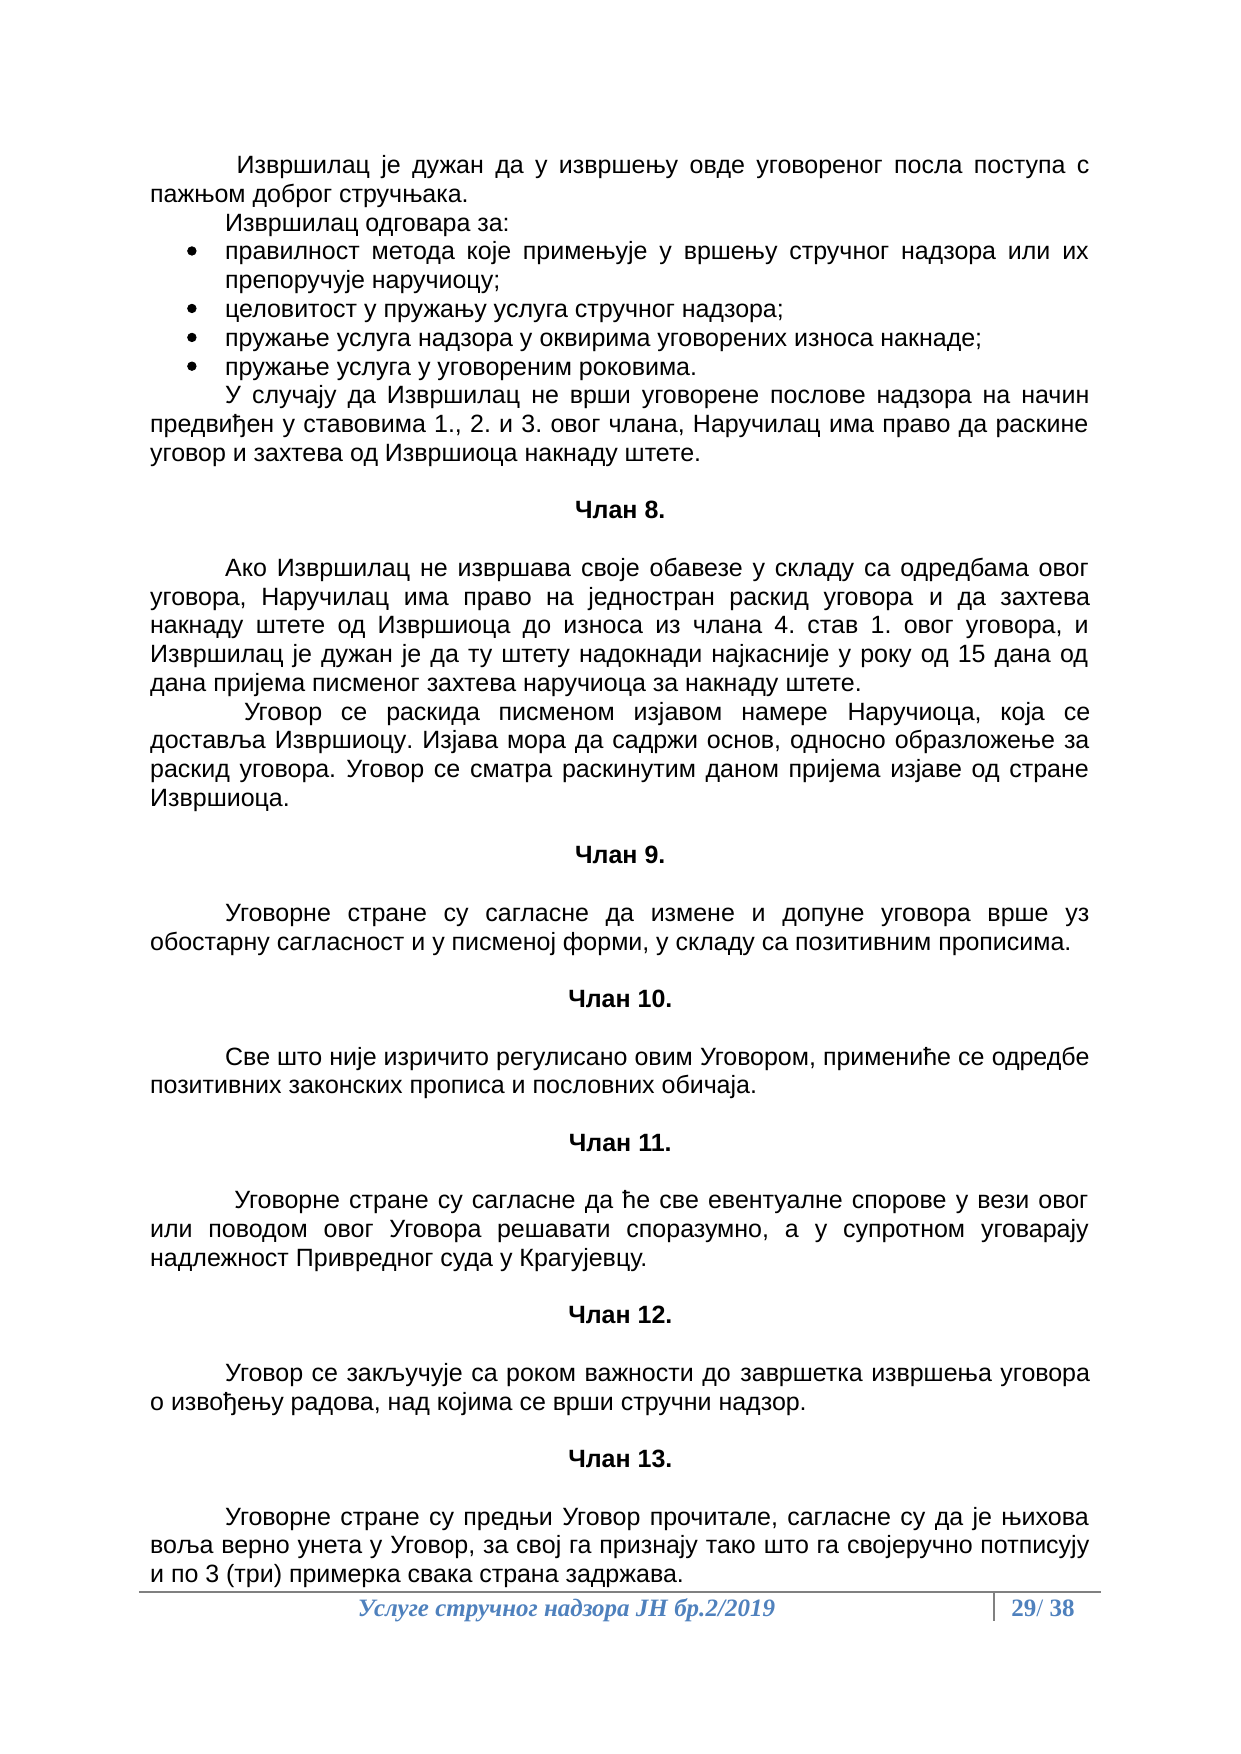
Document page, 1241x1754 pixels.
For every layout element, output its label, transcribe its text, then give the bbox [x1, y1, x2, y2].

text Извршилац је дужан да у извршењу овде уговореног посла поступа с пажњом доброг стручњака. [150, 150, 1090, 207]
list целовитост у пружању услуга стручног надзора; [187, 294, 1090, 323]
text Члан 8. [150, 495, 1090, 524]
list правилност метода које примењује у вршењу стручног надзора или их препоручује наручиоцу; [187, 236, 1090, 294]
text У случају да Извршилац не врши уговорене послове надзора на начин предвиђен у ставовима 1., 2. и 3. овог члана, Наручилац има право да раскине уговор и захтева од Извршиоца накнаду штете. [150, 380, 1090, 467]
text Члан 11. [150, 1128, 1090, 1157]
text Све што није изричито регулисано овим Уговором, примениће се одредбе позитивних законских прописа и пословних обичаја. [150, 1042, 1090, 1099]
text Члан 10. [150, 984, 1090, 1013]
text Ако Извршилац не извршава своје обавезе у складу са одредбама овог уговора, Наручилац има право на једностран раскид уговора и да захтева накнаду штете од Извршиоца до износа из члана 4. став 1. овог уговора, и Извршилац је дужан је да ту штету надокнади најкасније у року од 15 дана од дана пријема писменог захтева наручиоца за накнаду штете. [150, 553, 1090, 697]
text Уговорне стране су сагласне да измене и допуне уговора врше уз обостарну сагласност и у писменој форми, у складу са позитивним прописима. [150, 898, 1090, 955]
list пружање услуга у уговореним роковима. [187, 352, 1090, 380]
list пружање услуга надзора у оквирима уговорених износа накнаде; [187, 323, 1090, 352]
text Члан 12. [150, 1300, 1090, 1329]
text Члан 9. [150, 840, 1090, 869]
text Уговор се раскида писменом изјавом намере Наручиоца, која се доставља Извршиоцу. Изјава мора да садржи основ, односно образложење за раскид уговора. Уговор се сматра раскинутим даном пријема изјаве од стране Извршиоца. [150, 697, 1090, 812]
text Уговорне стране су предњи Уговор прочитале, сагласне су да је њихова воља верно унета у Уговор, за свој га признају тако што га својеручно потписују и по 3 (три) примерка свака страна задржава. [150, 1502, 1090, 1588]
text Извршилац одговара за: [150, 207, 1090, 236]
text Члан 13. [150, 1444, 1090, 1473]
text Уговор се закључује са роком важности до завршетка извршења уговора о извођењу радова, над којима се врши стручни надзор. [150, 1358, 1090, 1415]
text Уговорне стране су сагласне да ће све евентуалне спорове у вези овог или поводом овог Уговора решавати споразумно, а у супротном уговарају надлежност Привредног суда у Крагујевцу. [150, 1185, 1090, 1272]
